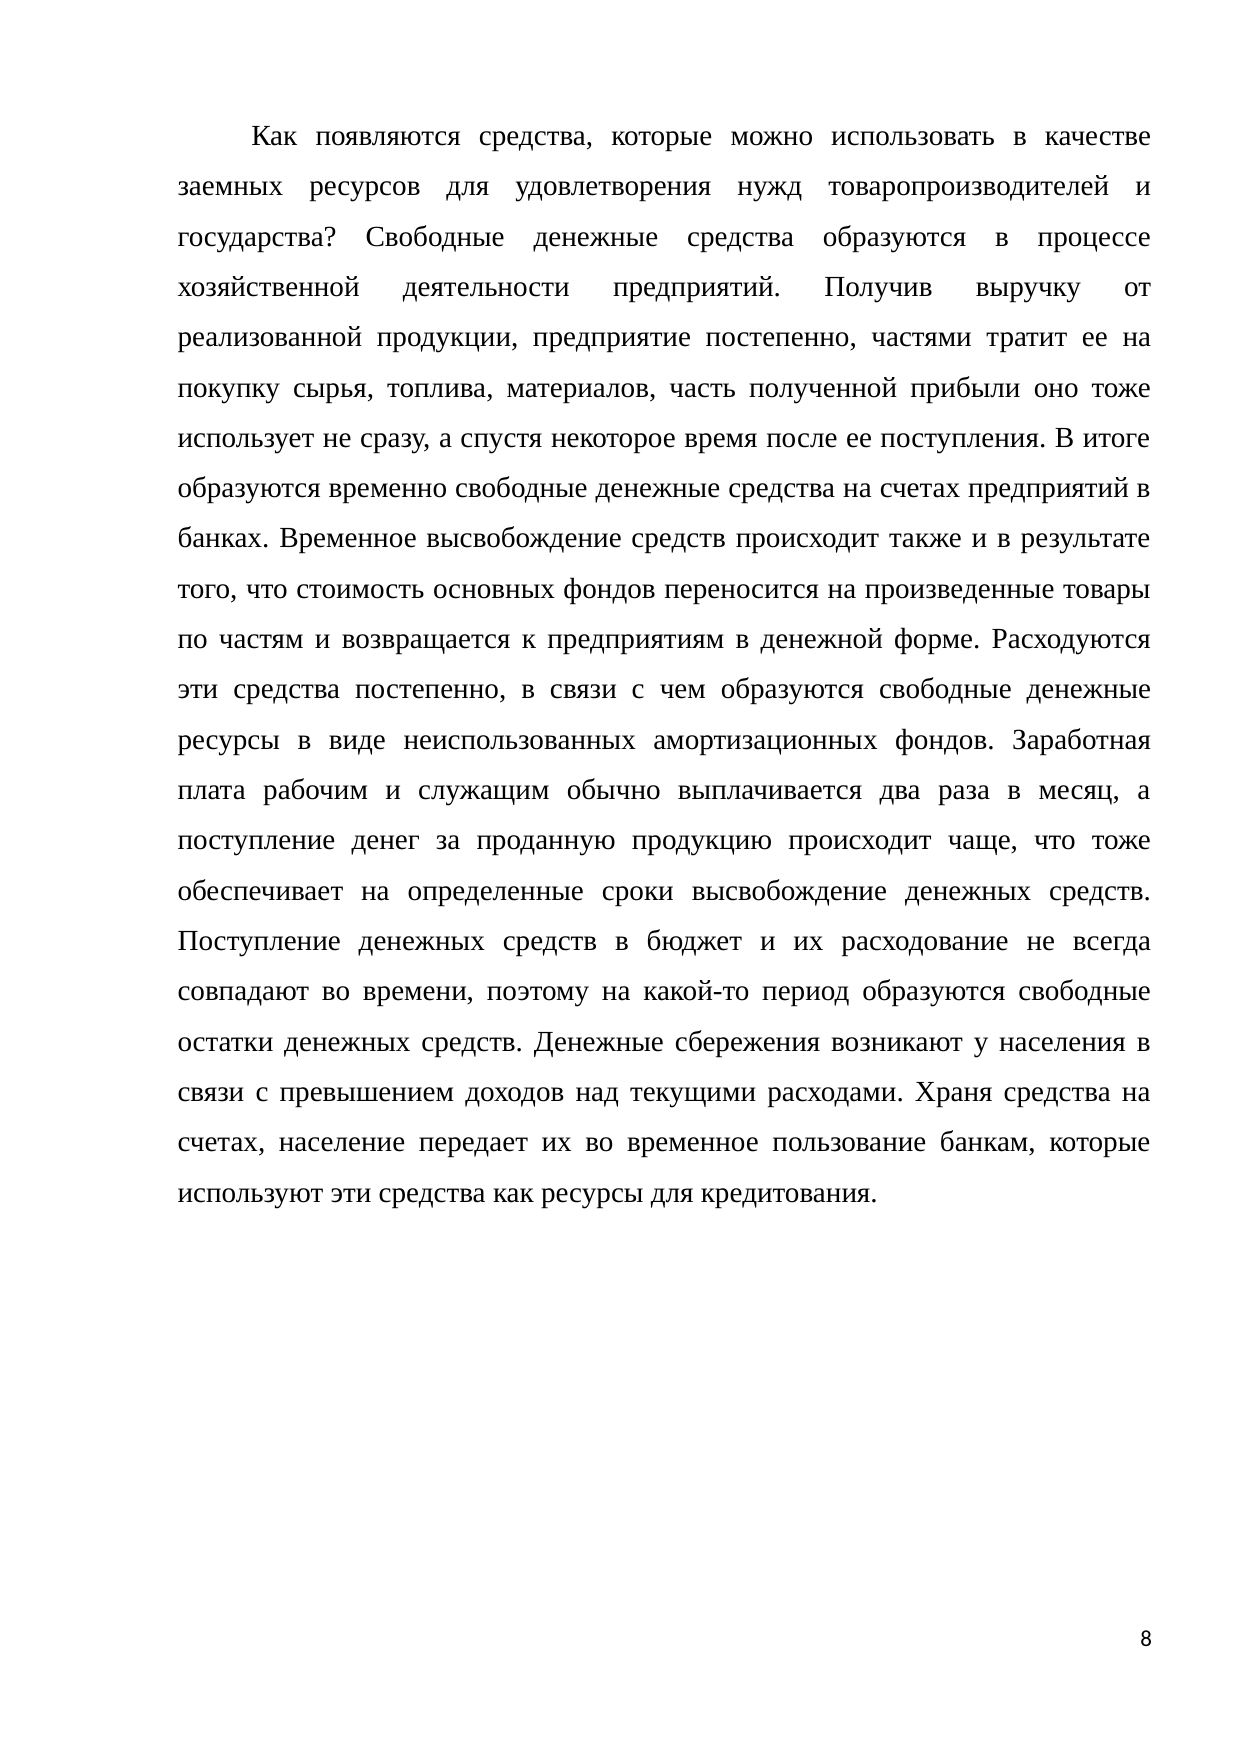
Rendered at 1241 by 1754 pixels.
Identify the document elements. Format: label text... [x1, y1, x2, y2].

text Как появляются средства, которые можно использовать в качестве заемных ресурсов для удовлетворения нужд товаропроизводителей и государства? Свободные денежные средства образуются в процессе хозяйственной деятельности предприятий. Получив выручку от реализованной продукции, предприятие постепенно, частями тратит ее на покупку сырья, топлива, материалов, часть полученной прибыли оно тоже использует не сразу, а спустя некоторое время после ее поступления. В итоге образуются временно свободные денежные средства на счетах предприятий в банках. Временное высвобождение средств происходит также и в результате того, что стоимость основных фондов переносится на произведенные товары по частям и возвращается к предприятиям в денежной форме. Расходуются эти средства постепенно, в связи с чем образуются свободные денежные ресурсы в виде неиспользованных амортизационных фондов. Заработная плата рабочим и служащим обычно выплачивается два раза в месяц, а поступление денег за проданную продукцию происходит чаще, что тоже обеспечивает на определенные сроки высвобождение денежных средств. Поступление денежных средств в бюджет и их расходование не всегда совпадают во времени, поэтому на какой-то период образуются свободные остатки денежных средств. Денежные сбережения возникают у населения в связи с превышением доходов над текущими расходами. Храня средства на счетах, население передает их во временное пользование банкам, которые используют эти средства как ресурсы для кредитования. [177, 118, 1152, 1208]
